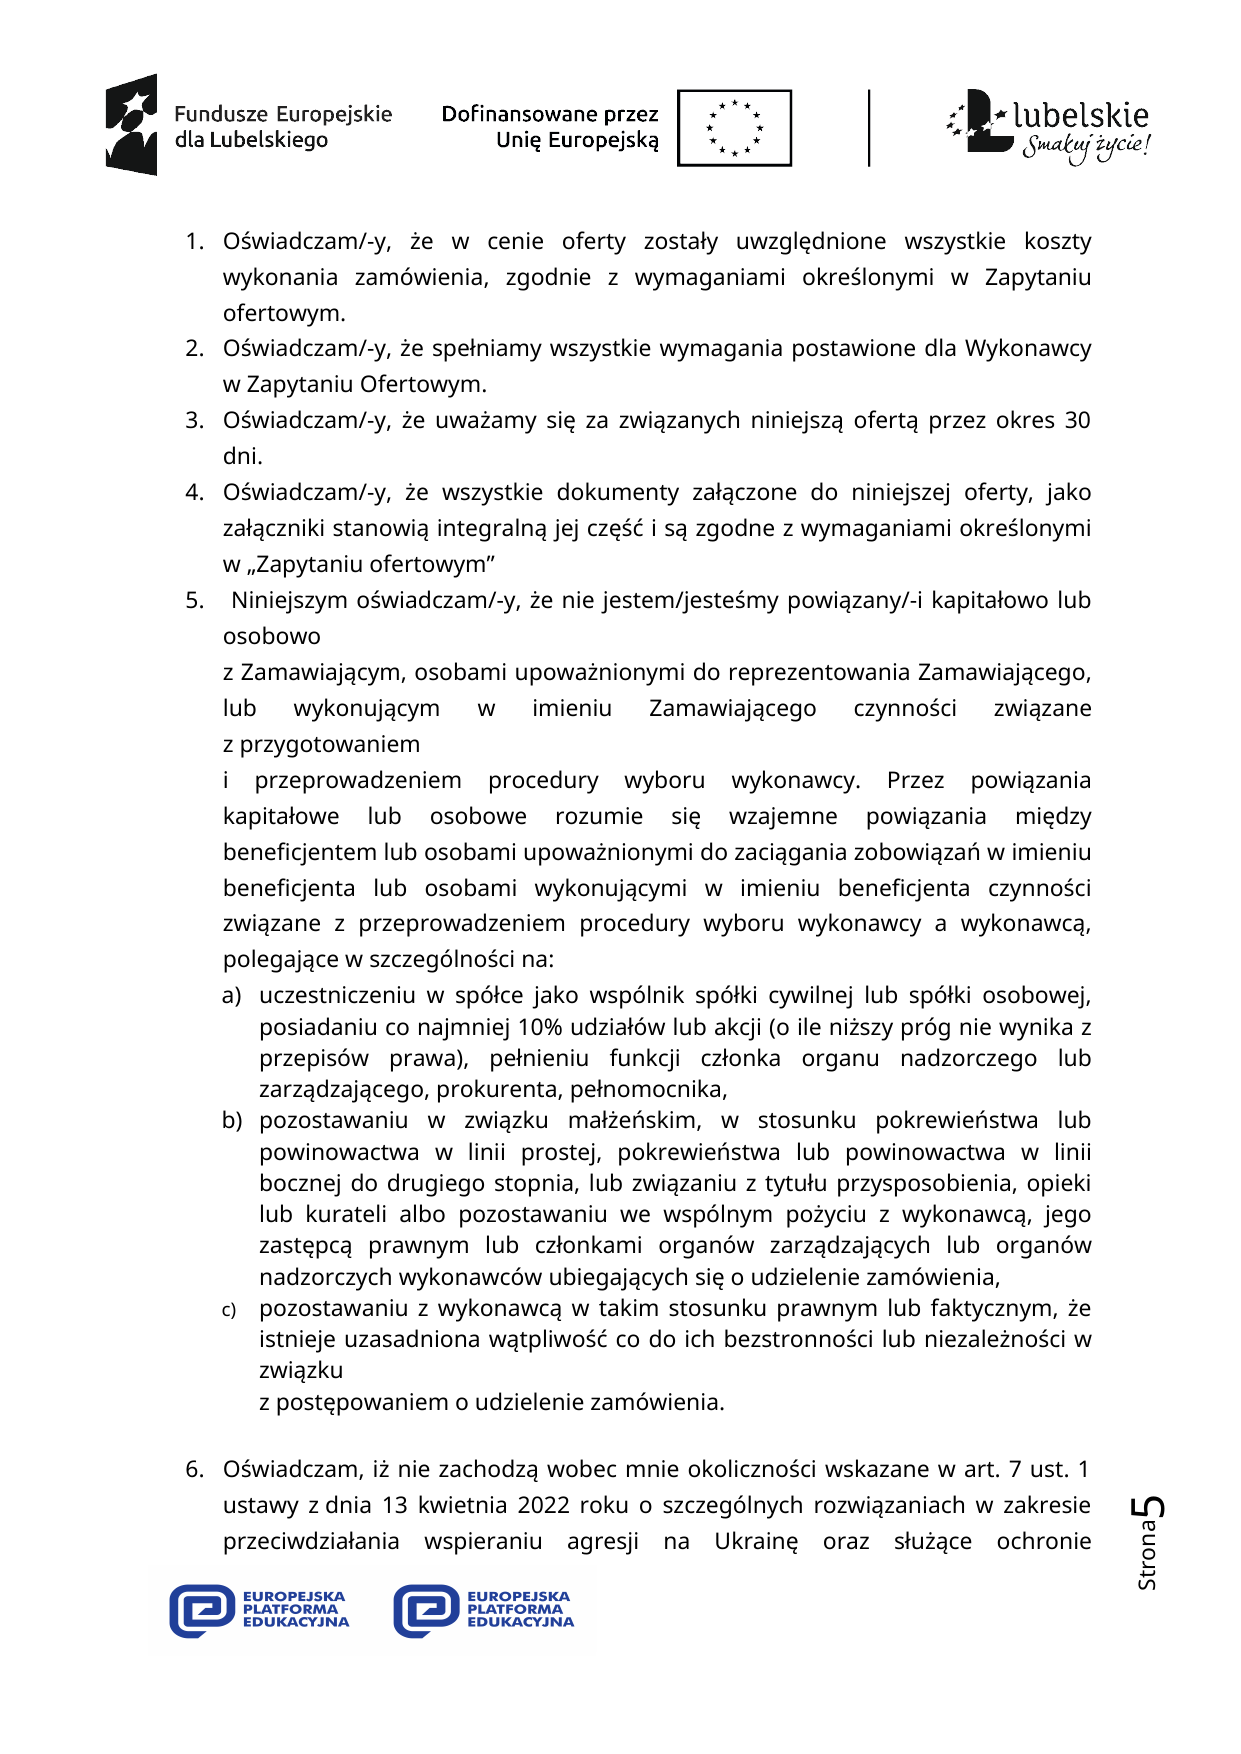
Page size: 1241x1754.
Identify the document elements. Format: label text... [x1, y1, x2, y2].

list Oświadczam/-y, że wszystkie dokumenty załączone do niniejszej oferty, jako załączniki stanowią integralną jej część i są zgodne z wymaganiami określonymi w „Zapytaniu ofertowym” [185, 476, 1093, 579]
list Oświadczam/-y, że uważamy się za związanych niniejszą ofertą przez okres 30 dni. [185, 404, 1093, 471]
list pozostawaniu z wykonawcą w takim stosunku prawnym lub faktycznym, że istnieje uzasadniona wątpliwość co do ich bezstronności lub niezależności w związku z postępowaniem o udzielenie zamówienia. [221, 1292, 1093, 1417]
picture [147, 1565, 597, 1656]
list pozostawaniu w związku małżeńskim, w stosunku pokrewieństwa lub powinowactwa w linii prostej, pokrewieństwa lub powinowactwa w linii bocznej do drugiego stopnia, lub związaniu z tytułu przysposobienia, opieki lub kurateli albo pozostawaniu we wspólnym pożyciu z wykonawcą, jego zastępcą prawnym lub członkami organów zarządzających lub organów nadzorczych wykonawców ubiegających się o udzielenie zamówienia, [221, 1104, 1093, 1292]
list Oświadczam/-y, że w cenie oferty zostały uwzględnione wszystkie koszty wykonania zamówienia, zgodnie z wymaganiami określonymi w Zapytaniu ofertowym. [185, 224, 1093, 328]
list uczestniczeniu w spółce jako wspólnik spółki cywilnej lub spółki osobowej, posiadaniu co najmniej 10% udziałów lub akcji (o ile niższy próg nie wynika z przepisów prawa), pełnieniu funkcji członka organu nadzorczego lub zarządzającego, prokurenta, pełnomocnika, [221, 979, 1093, 1104]
list Niniejszym oświadczam/-y, że nie jestem/jesteśmy powiązany/-i kapitałowo lub osobowo z Zamawiającym, osobami upoważnionymi do reprezentowania Zamawiającego, lub wykonującym w imieniu Zamawiającego czynności związane z przygotowaniem i przeprowadzeniem procedury wyboru wykonawcy. Przez powiązania kapitałowe lub osobowe rozumie się wzajemne powiązania między beneficjentem lub osobami upoważnionymi do zaciągania zobowiązań w imieniu beneficjenta lub osobami wykonującymi w imieniu beneficjenta czynności związane z przeprowadzeniem procedury wyboru wykonawcy a wykonawcą, polegające w szczególności na: [185, 584, 1093, 974]
picture [78, 47, 1176, 202]
list Oświadczam/-y, że spełniamy wszystkie wymagania postawione dla Wykonawcy w Zapytaniu Ofertowym. [185, 332, 1093, 399]
